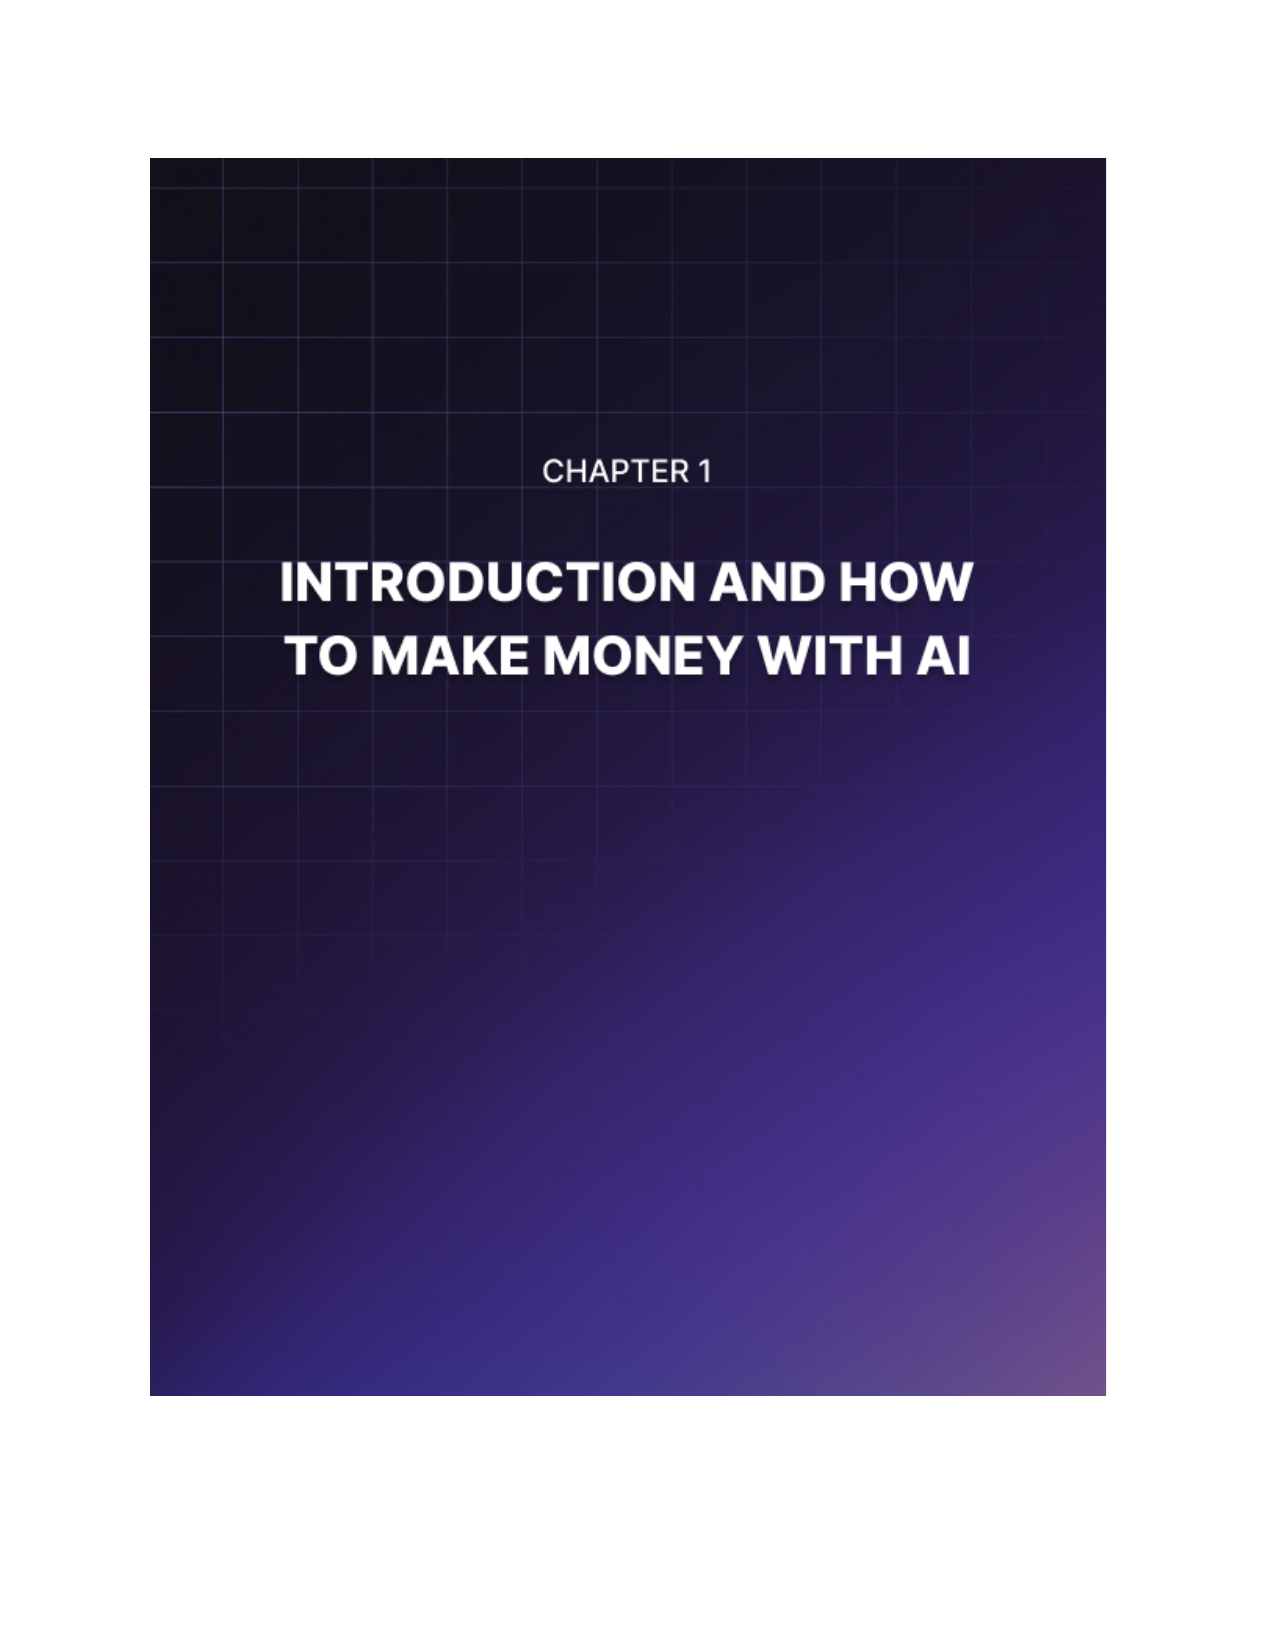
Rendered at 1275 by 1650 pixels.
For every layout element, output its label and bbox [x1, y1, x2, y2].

picture [150, 158, 1107, 1396]
